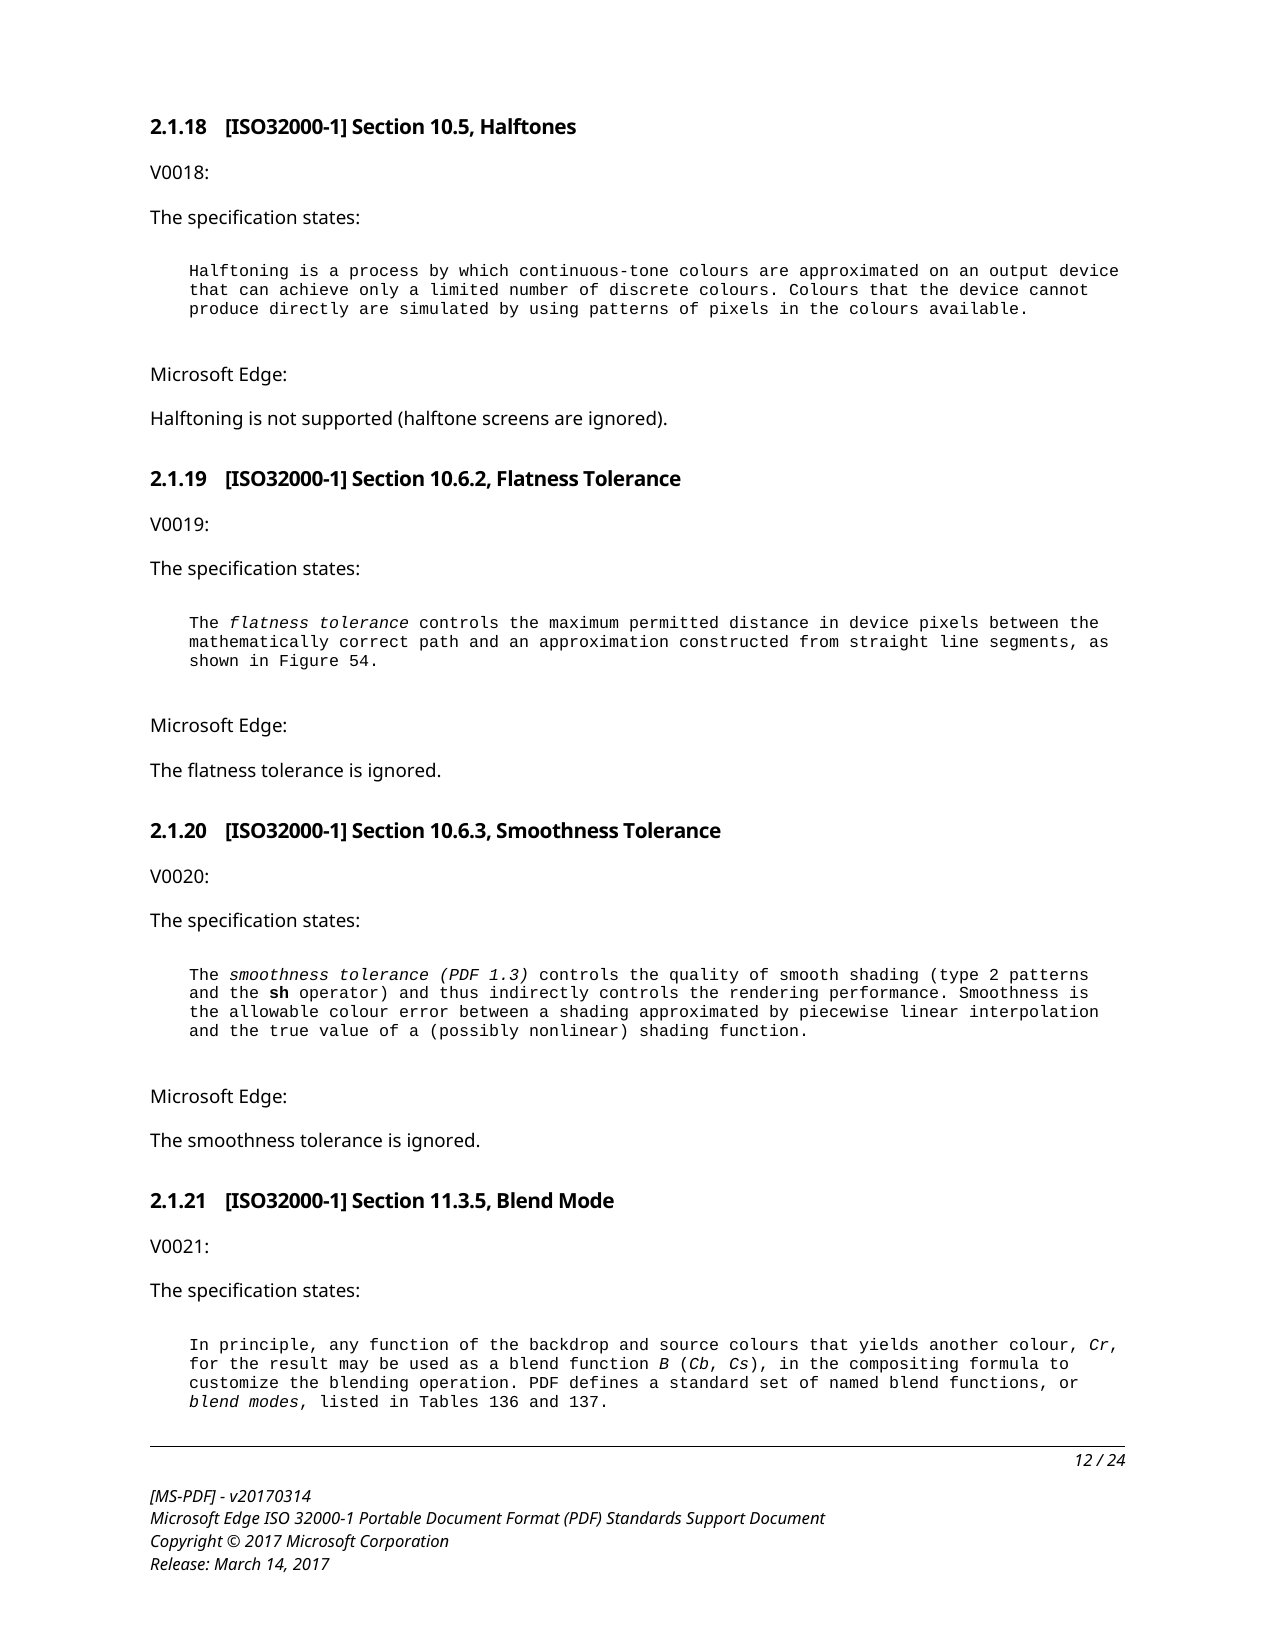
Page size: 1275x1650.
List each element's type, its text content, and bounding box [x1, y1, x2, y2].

subtitle [ISO32000-1] Section 10.6.2, Flatness Tolerance [150, 464, 1125, 493]
text The flatness tolerance is ignored. [150, 757, 1125, 782]
text Microsoft Edge: [150, 361, 1125, 387]
text V0020: [150, 863, 1125, 888]
text The specification states: [150, 556, 1125, 581]
subtitle [ISO32000-1] Section 11.3.5, Blend Mode [150, 1186, 1125, 1215]
text The specification states: [150, 1278, 1125, 1303]
text The flatness tolerance controls the maximum permitted distance in device pixels between the mathematically correct path and an approximation constructed from straight line segments, as shown in Figure 54. [175, 606, 1137, 681]
subtitle [ISO32000-1] Section 10.5, Halftones [150, 112, 1125, 141]
text V0018: [150, 160, 1125, 185]
text The specification states: [150, 907, 1125, 933]
text The specification states: [150, 204, 1125, 229]
text The smoothness tolerance is ignored. [150, 1127, 1125, 1153]
text Microsoft Edge: [150, 1083, 1125, 1109]
text V0019: [150, 511, 1125, 537]
text Microsoft Edge: [150, 713, 1125, 738]
subtitle [ISO32000-1] Section 10.6.3, Smoothness Tolerance [150, 816, 1125, 844]
text Halftoning is a process by which continuous-tone colours are approximated on an output device that can achieve only a limited number of discrete colours. Colours that the device cannot produce directly are simulated by using patterns of pixels in the colours available. [175, 255, 1137, 330]
text V0021: [150, 1233, 1125, 1259]
text In principle, any function of the backdrop and source colours that yields another colour, Cr, for the result may be used as a blend function B (Cb, Cs), in the compositing formula to customize the blending operation. PDF defines a standard set of named blend functions, or blend modes, listed in Tables 136 and 137. [175, 1328, 1137, 1422]
text Halftoning is not supported (halftone screens are ignored). [150, 405, 1125, 431]
text The smoothness tolerance (PDF 1.3) controls the quality of smooth shading (type 2 patterns and the sh operator) and thus indirectly controls the rendering performance. Smoothness is the allowable colour error between a shading approximated by piecewise linear interpolation and the true value of a (possibly nonlinear) shading function. [175, 958, 1137, 1052]
